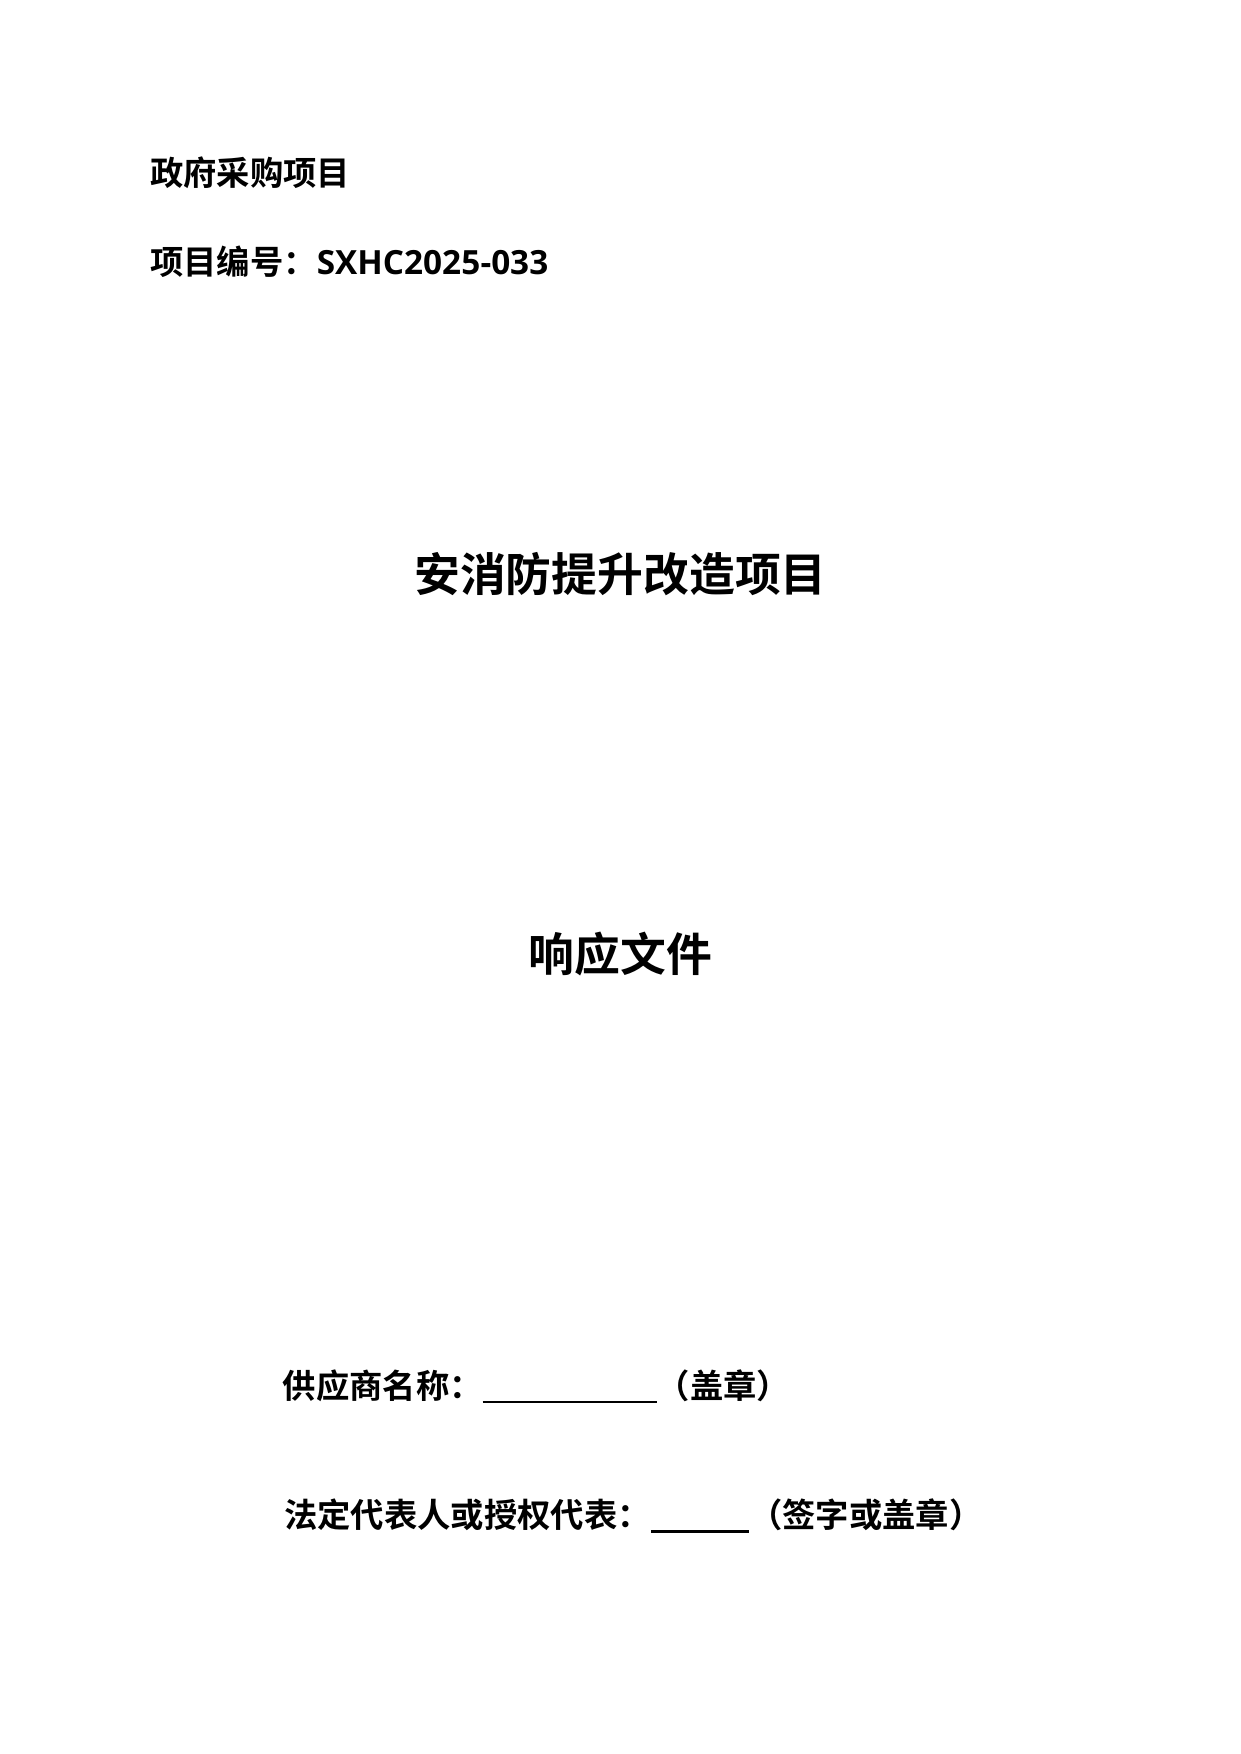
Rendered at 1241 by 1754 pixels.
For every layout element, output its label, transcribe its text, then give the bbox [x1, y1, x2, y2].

text 法定代表人或授权代表： （签字或盖章） [150, 1481, 1090, 1546]
text 安消防提升改造项目 [150, 538, 1090, 604]
text 供应商名称： （盖章） [194, 1351, 1090, 1416]
text 响应文件 [150, 918, 1090, 984]
text 项目编号：SXHC2025-033 [150, 228, 1184, 293]
text 政府采购项目 [150, 139, 1090, 204]
